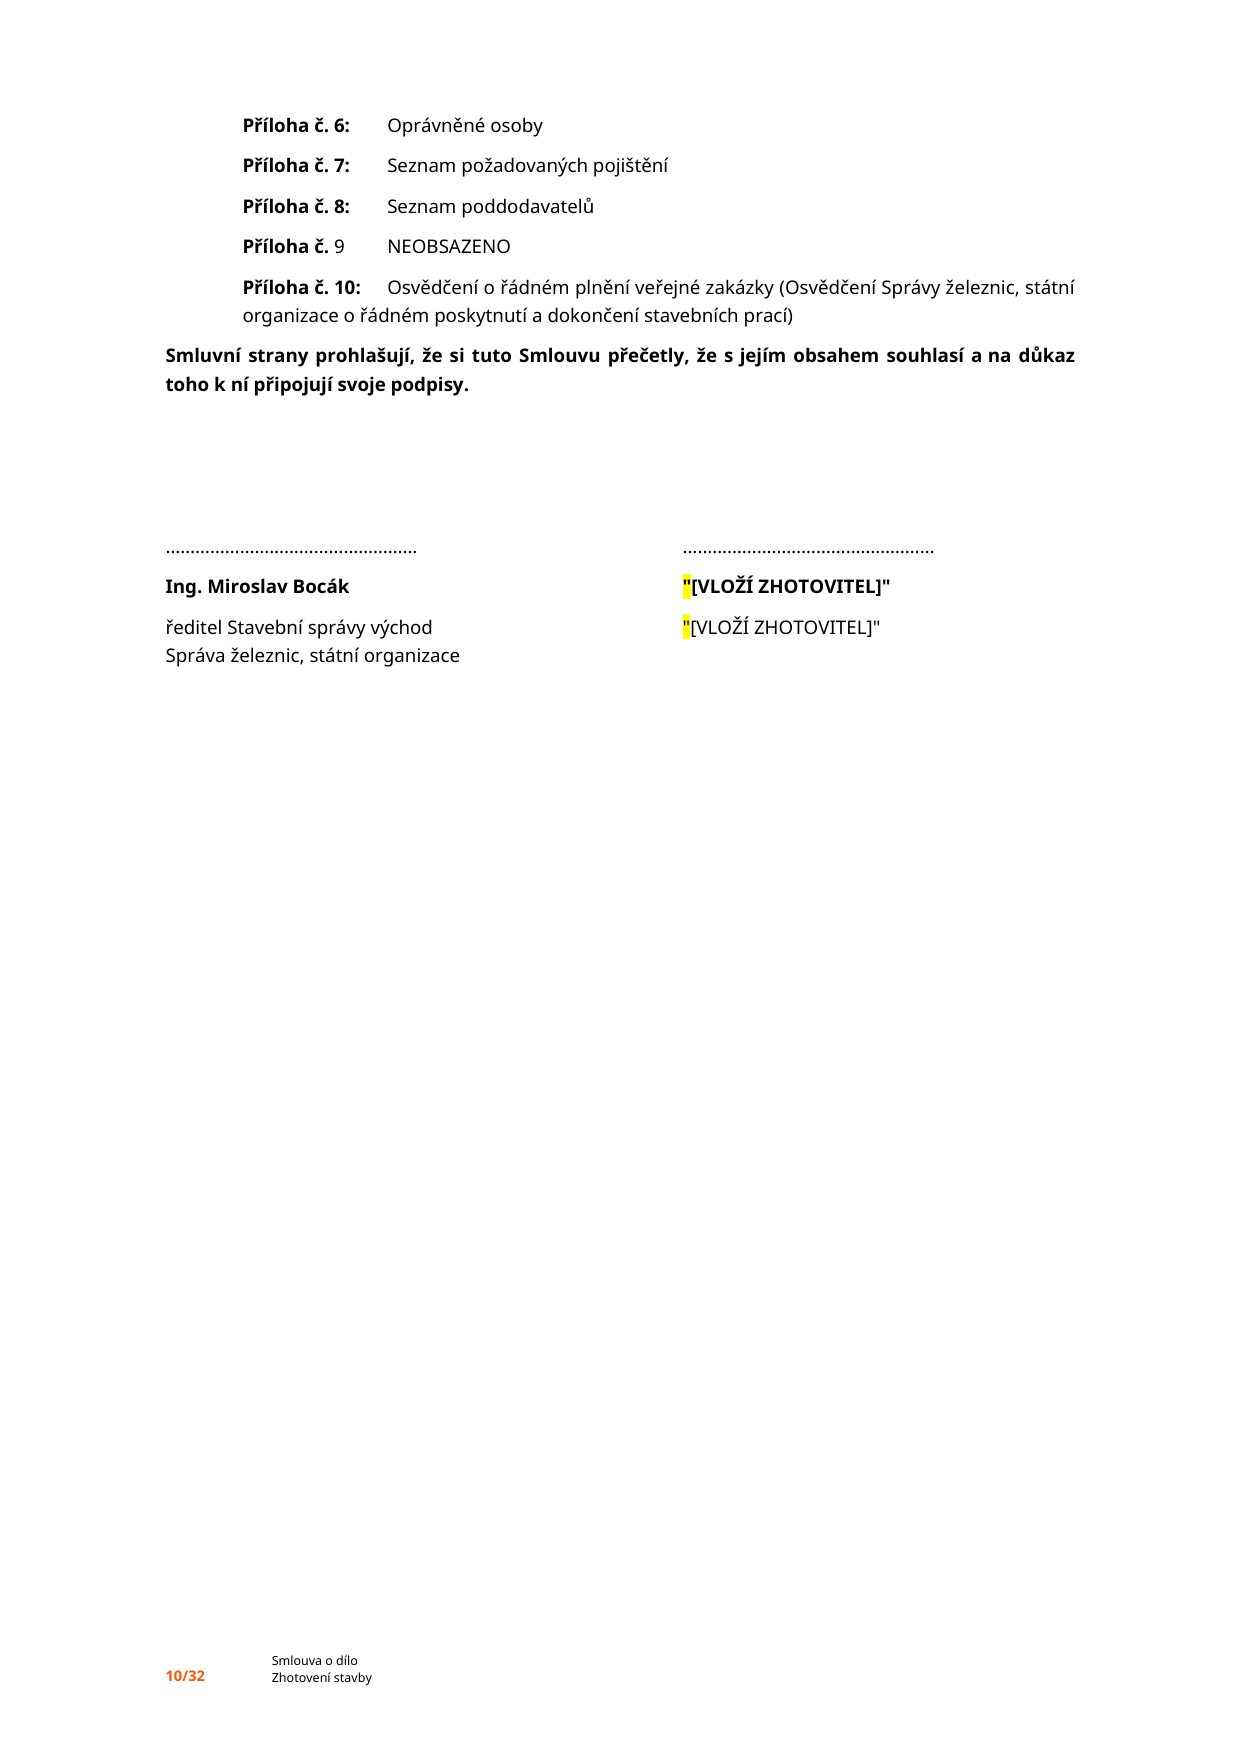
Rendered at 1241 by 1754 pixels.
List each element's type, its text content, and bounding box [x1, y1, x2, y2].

text Správa železnic, státní organizace [165, 642, 1075, 667]
text Příloha č. 8: Seznam poddodavatelů [242, 193, 1075, 219]
text ředitel Stavební správy východ [690, 614, 1075, 639]
text Ing. Miroslav Bocák [165, 573, 1075, 599]
text Příloha č. 10: Osvědčení o řádném plnění veřejné zakázky (Osvědčení Správy železnic, státní organizace o řádném poskytnutí a dokončení stavebních prací) [242, 274, 1075, 328]
text ředitel Stavební správy východ [165, 614, 683, 639]
text …………………………………………… …………………………………………… [165, 533, 1075, 558]
text Příloha č. 9 NEOBSAZENO [242, 234, 1075, 259]
text Příloha č. 6: Oprávněné osoby [242, 112, 1075, 138]
text Smluvní strany prohlašují, že si tuto Smlouvu přečetly, že s jejím obsahem souhlasí a na důkaz toho k ní připojují svoje podpisy. [165, 343, 1075, 396]
text Příloha č. 7: Seznam požadovaných pojištění [242, 153, 1075, 178]
